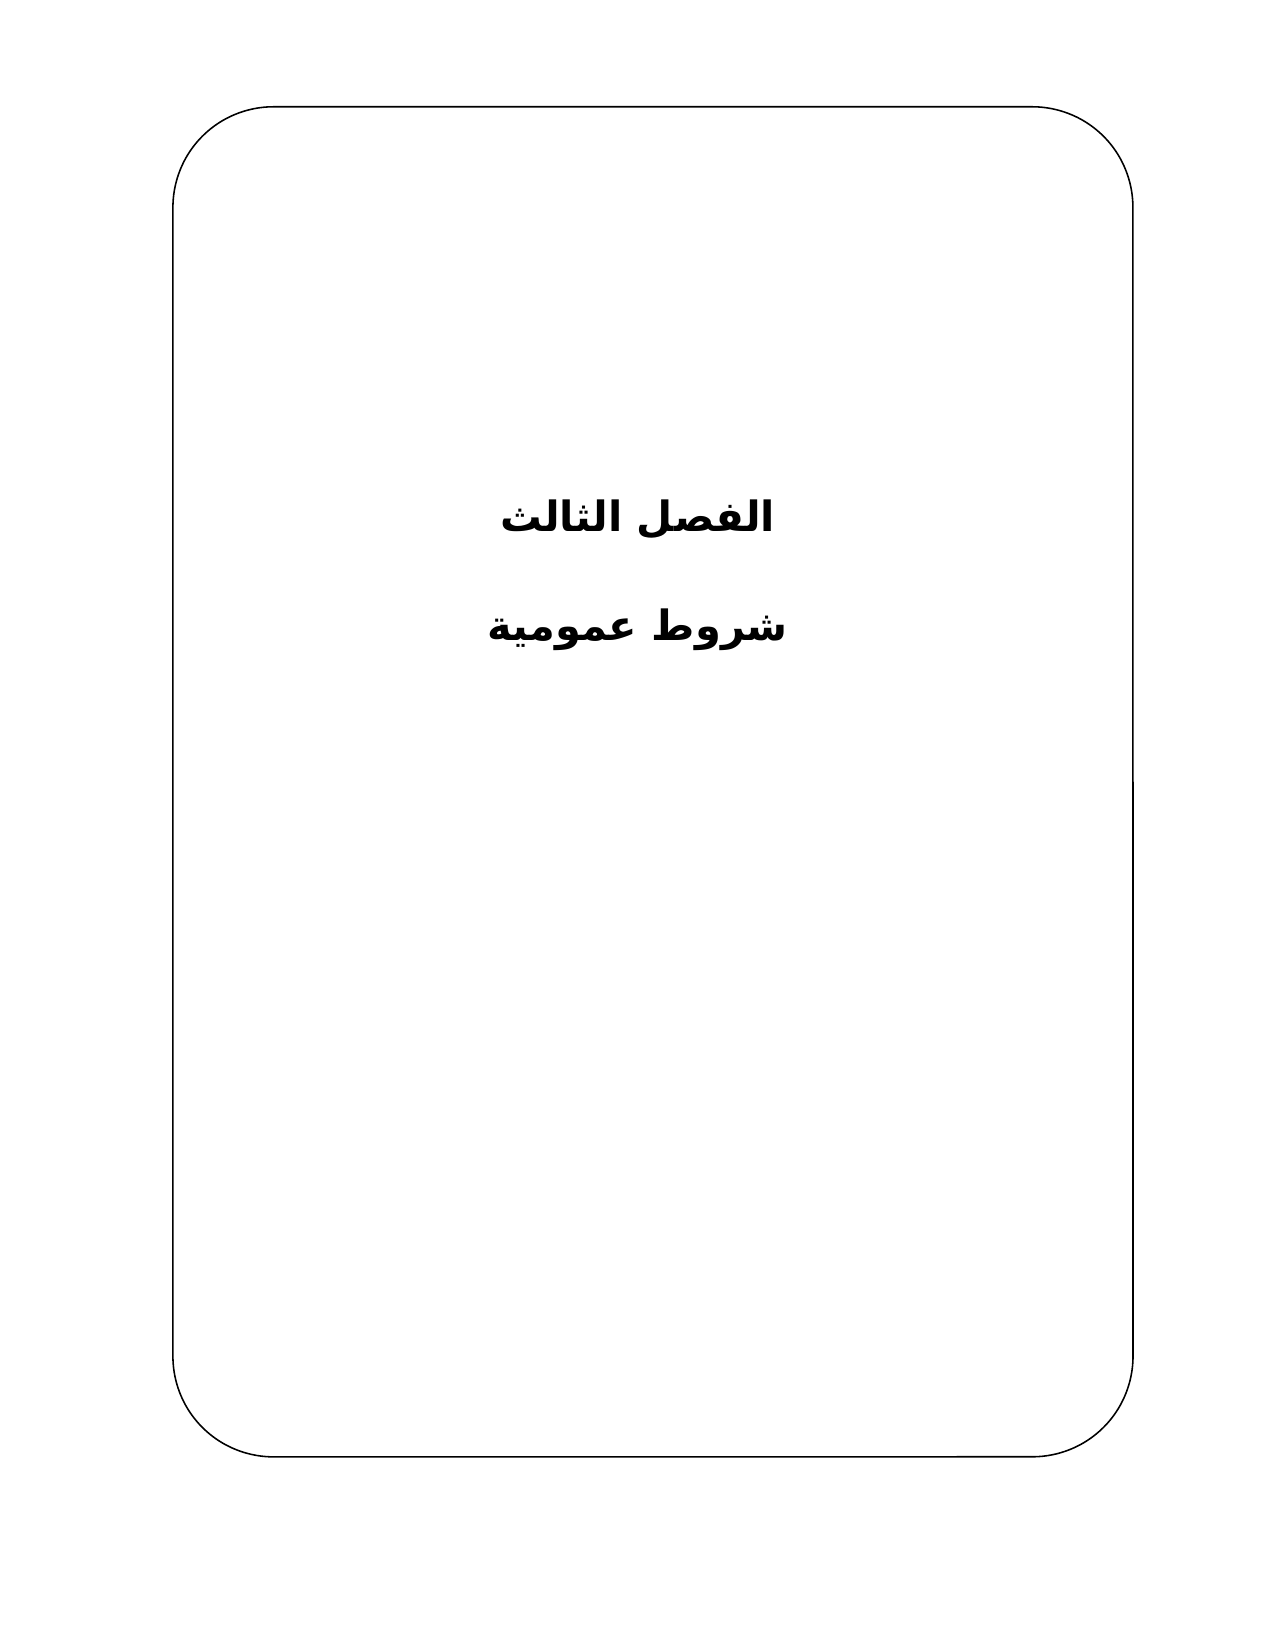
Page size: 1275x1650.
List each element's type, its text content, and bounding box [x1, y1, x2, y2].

text الفصل الثالث [150, 492, 1125, 541]
text شروط عمومية [150, 601, 1125, 650]
